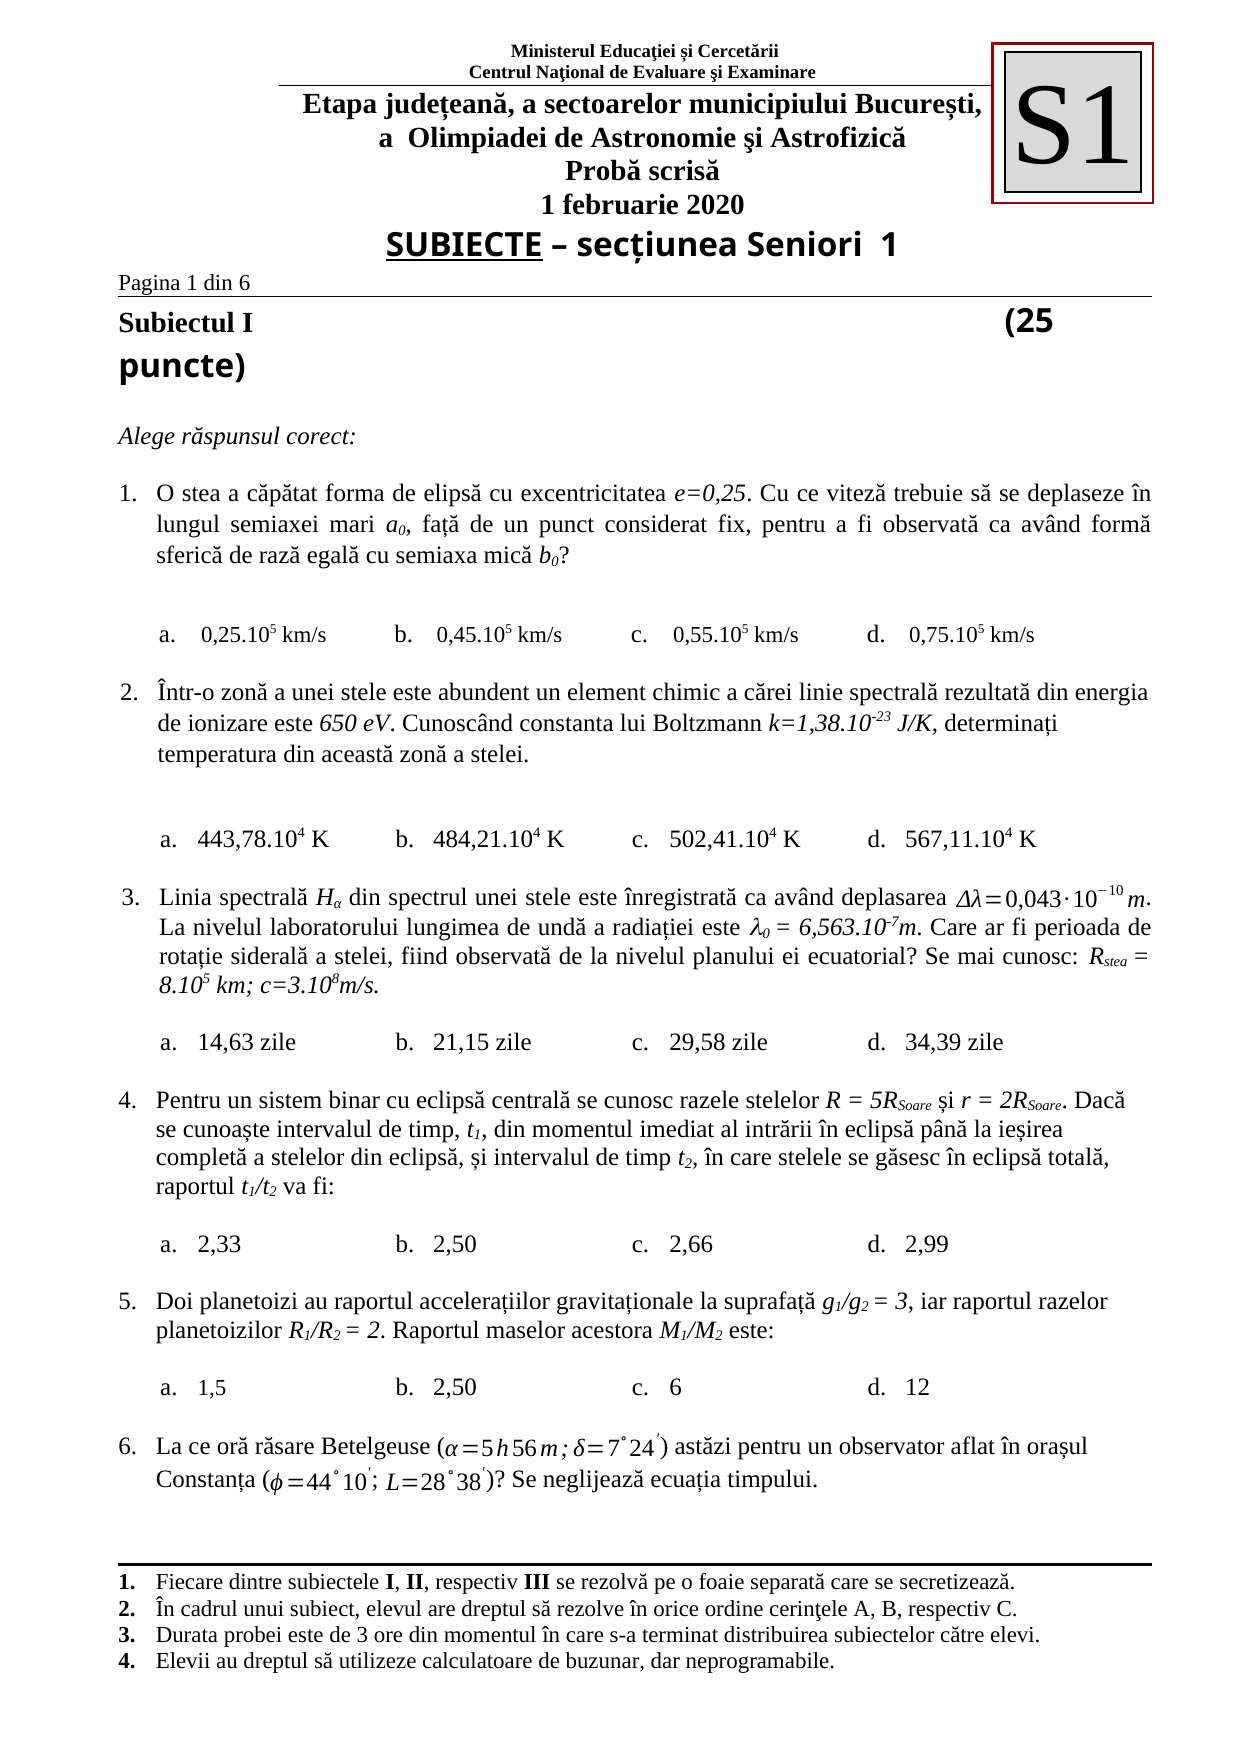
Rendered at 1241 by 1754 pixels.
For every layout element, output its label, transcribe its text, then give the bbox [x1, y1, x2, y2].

text Alege răspunsul corect: [118, 421, 1152, 450]
table_header 0,45.105 km/s [384, 619, 621, 648]
table_header 2,50 [384, 1373, 620, 1401]
text Subiectul I (25 puncte) [118, 297, 1152, 387]
table_header 0,25.105 km/s [149, 619, 384, 648]
table_header 2,50 [384, 1229, 620, 1257]
table_header 14,63 zile [149, 1028, 384, 1056]
table_header 484,21.104 K [384, 824, 620, 852]
table_header 443,78.104 K [149, 824, 384, 852]
table_header 2,66 [620, 1229, 856, 1257]
list Doi planetoizi au raportul accelerațiilor gravitaționale la suprafață g1/g2 = 3, iar raportul razelor planetoizilor R1/R2 = 2. Raportul maselor acestora M1/M2 este: [118, 1286, 1152, 1344]
list Linia spectrală Hα din spectrul unei stele este înregistrată ca având deplasarea . La nivelul laboratorului lungimea de undă a radiației este 0 = 6,563.10-7m. Care ar fi perioada de rotație siderală a stelei, fiind observată de la nivelul planului ei ecuatorial? Se mai cunosc: Rstea = 8.105 km; c=3.108m/s. [121, 881, 1152, 999]
list O stea a căpătat forma de elipsă cu excentricitatea e=0,25. Cu ce viteză trebuie să se deplaseze în lungul semiaxei mari a0, față de un punct considerat fix, pentru a fi observată ca având formă sferică de rază egală cu semiaxa mică b0? [118, 478, 1152, 569]
table_header 29,58 zile [620, 1028, 856, 1056]
table_header 12 [856, 1373, 1092, 1401]
table_header 2,33 [149, 1229, 384, 1257]
list Pentru un sistem binar cu eclipsă centrală se cunosc razele stelelor R = 5RSoare și r = 2RSoare. Dacă se cunoaște intervalul de timp, t1, din momentul imediat al intrării în eclipsă până la ieșirea completă a stelelor din eclipsă, și intervalul de timp t2, în care stelele se găsesc în eclipsă totală, raportul t1/t2 va fi: [118, 1085, 1152, 1200]
table_header 1,5 [149, 1373, 384, 1401]
table_header 34,39 zile [856, 1028, 1092, 1056]
table_header 21,15 zile [384, 1028, 620, 1056]
list Într-o zonă a unei stele este abundent un element chimic a cărei linie spectrală rezultată din energia de ionizare este 650 eV. Cunoscând constanta lui Boltzmann k=1,38.10-23 J/K, determinați temperatura din această zonă a stelei. [120, 677, 1152, 768]
table_header 2,99 [856, 1229, 1092, 1257]
table_header 0,55.105 km/s [621, 619, 857, 648]
table_header 6 [620, 1373, 856, 1401]
list La ce oră răsare Betelgeuse () astăzi pentru un observator aflat în orașul Constanța (; )? Se neglijează ecuația timpului. [118, 1430, 1152, 1494]
table_header 0,75.105 km/s [857, 619, 1093, 648]
table_header 567,11.104 K [856, 824, 1092, 852]
table_header 502,41.104 K [620, 824, 856, 852]
